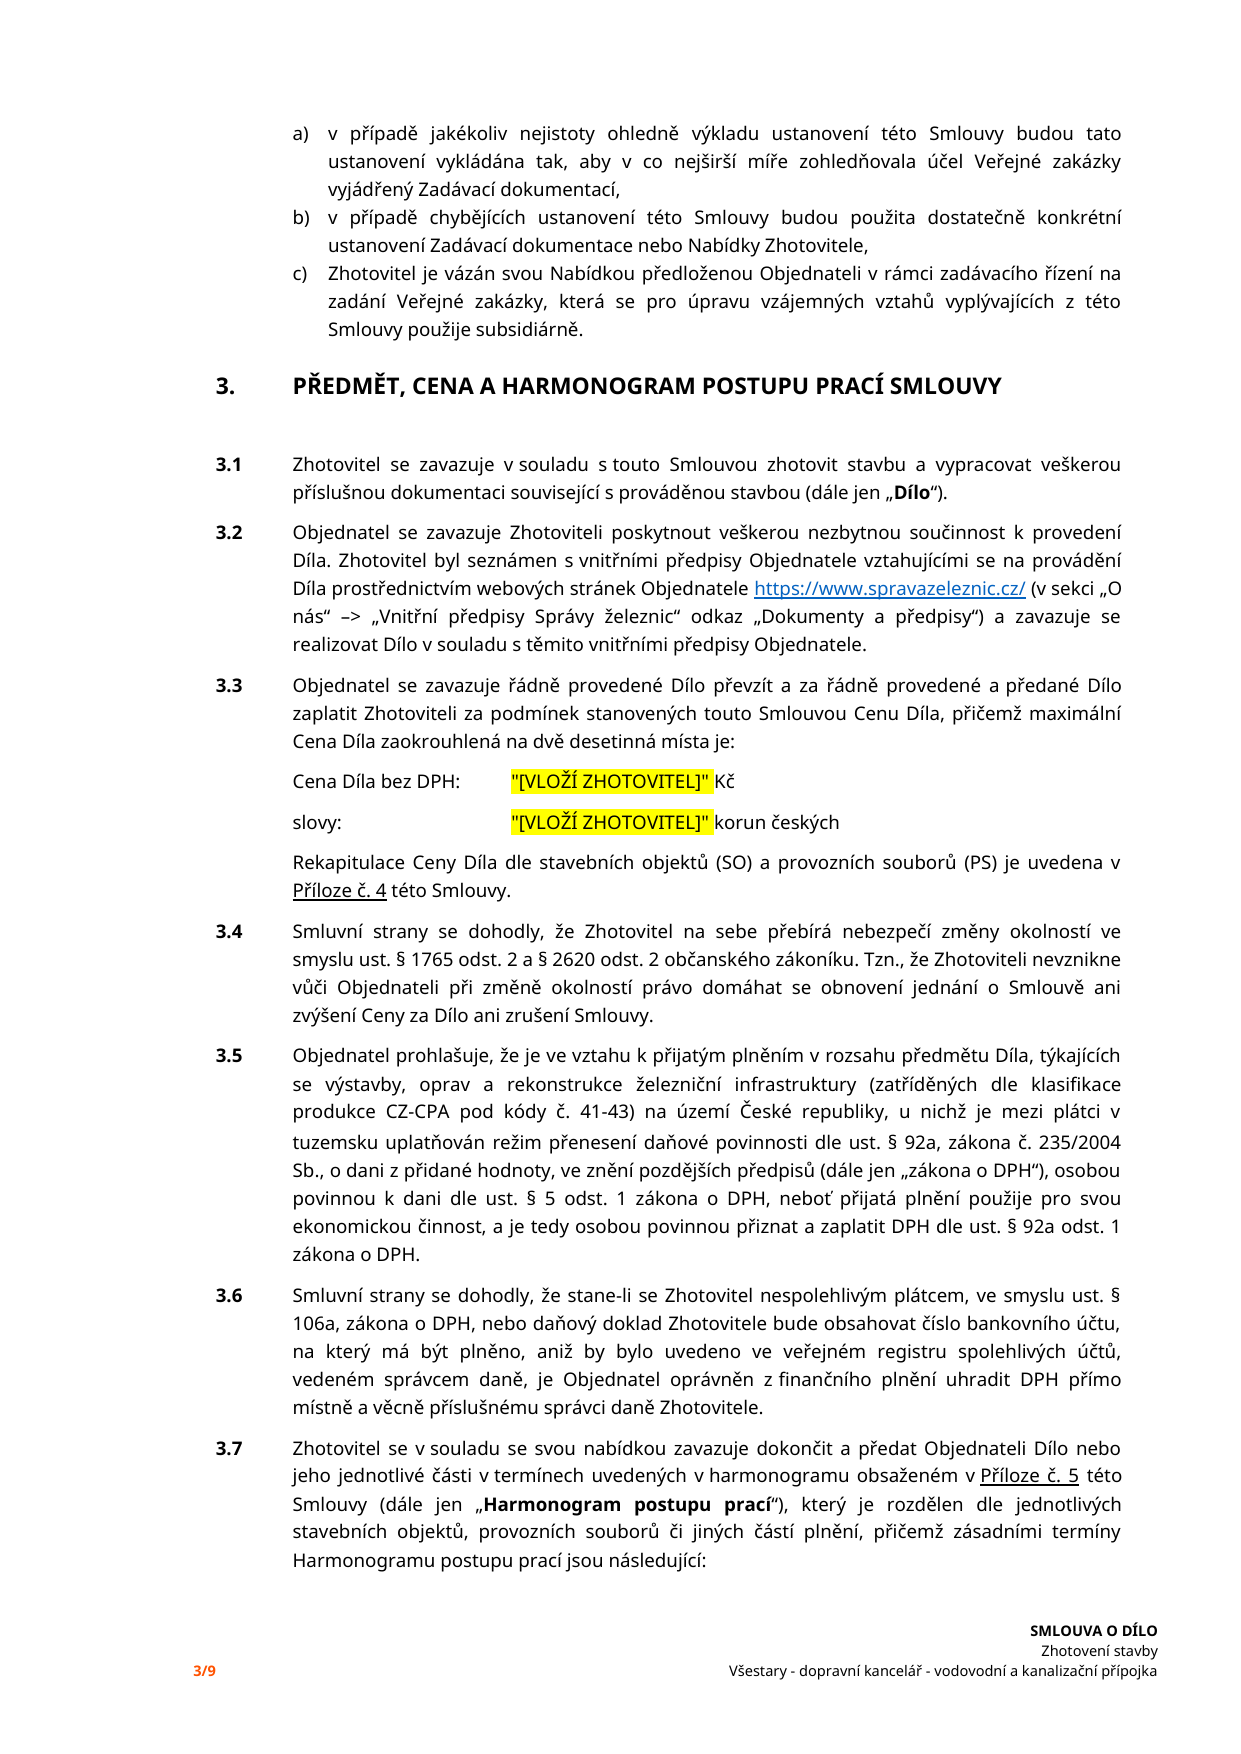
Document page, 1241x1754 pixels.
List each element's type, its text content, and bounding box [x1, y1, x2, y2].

text Rekapitulace Ceny Díla dle stavebních objektů (SO) a provozních souborů (PS) je uvedena v Příloze č. 4 této Smlouvy. [292, 850, 1122, 903]
text Objednatel se zavazuje Zhotoviteli poskytnout veškerou nezbytnou součinnost k provedení Díla. Zhotovitel byl seznámen s vnitřními předpisy Objednatele vztahujícími se na provádění Díla prostřednictvím webových stránek Objednatele https://www.spravazeleznic.cz/ (v sekci „O nás“ –> „Vnitřní předpisy Správy železnic“ odkaz „Dokumenty a předpisy“) a zavazuje se realizovat Dílo v souladu s těmito vnitřními předpisy Objednatele. [216, 519, 1122, 657]
text slovy: korun českých [292, 809, 511, 835]
text Objednatel prohlašuje, že je ve vztahu k přijatým plněním v rozsahu předmětu Díla, týkajících se výstavby, oprav a rekonstrukce železniční infrastruktury (zatříděných dle klasifikace produkce CZ-CPA pod kódy č. 41-43) na území České republiky, u nichž je mezi plátci v tuzemsku uplatňován režim přenesení daňové povinnosti dle ust. § 92a, zákona č. 235/2004 Sb., o dani z přidané hodnoty, ve znění pozdějších předpisů (dále jen „zákona o DPH“), osobou povinnou k dani dle ust. § 5 odst. 1 zákona o DPH, neboť přijatá plnění použije pro svou ekonomickou činnost, a je tedy osobou povinnou přiznat a zaplatit DPH dle ust. § 92a odst. 1 zákona o DPH. [216, 1043, 1122, 1267]
text Cena Díla bez DPH: Kč [714, 769, 1122, 794]
text Smluvní strany se dohodly, že stane-li se Zhotovitel nespolehlivým plátcem, ve smyslu ust. § 106a, zákona o DPH, nebo daňový doklad Zhotovitele bude obsahovat číslo bankovního účtu, na který má být plněno, aniž by bylo uvedeno ve veřejném registru spolehlivých účtů, vedeném správcem daně, je Objednatel oprávněn z finančního plnění uhradit DPH přímo místně a věcně příslušnému správci daně Zhotovitele. [216, 1282, 1122, 1420]
text PŘEDMĚT, CENA A HARMONOGRAM POSTUPU PRACÍ SMLOUVY [216, 370, 1122, 401]
text Cena Díla bez DPH: Kč [292, 769, 511, 794]
text Zhotovitel se v souladu se svou nabídkou zavazuje dokončit a předat Objednateli Dílo nebo jeho jednotlivé části v termínech uvedených v harmonogramu obsaženém v Příloze č. 5 této Smlouvy (dále jen „Harmonogram postupu prací“), který je rozdělen dle jednotlivých stavebních objektů, provozních souborů či jiných částí plnění, přičemž zásadními termíny Harmonogramu postupu prací jsou následující: [216, 1435, 1122, 1572]
text v případě jakékoliv nejistoty ohledně výkladu ustanovení této Smlouvy budou tato ustanovení vykládána tak, aby v co nejširší míře zohledňovala účel Veřejné zakázky vyjádřený Zadávací dokumentací, [292, 121, 1122, 202]
text slovy: korun českých [714, 809, 1122, 835]
text Zhotovitel se zavazuje v souladu s touto Smlouvou zhotovit stavbu a vypracovat veškerou příslušnou dokumentaci související s prováděnou stavbou (dále jen „Dílo“). [216, 451, 1122, 504]
text Smluvní strany se dohodly, že Zhotovitel na sebe přebírá nebezpečí změny okolností ve smyslu ust. § 1765 odst. 2 a § 2620 odst. 2 občanského zákoníku. Tzn., že Zhotoviteli nevznikne vůči Objednateli při změně okolností právo domáhat se obnovení jednání o Smlouvě ani zvýšení Ceny za Dílo ani zrušení Smlouvy. [216, 918, 1122, 1028]
text v případě chybějících ustanovení této Smlouvy budou použita dostatečně konkrétní ustanovení Zadávací dokumentace nebo Nabídky Zhotovitele, [292, 205, 1122, 258]
text Zhotovitel je vázán svou Nabídkou předloženou Objednateli v rámci zadávacího řízení na zadání Veřejné zakázky, která se pro úpravu vzájemných vztahů vyplývajících z této Smlouvy použije subsidiárně. [292, 261, 1122, 342]
text Objednatel se zavazuje řádně provedené Dílo převzít a za řádně provedené a předané Dílo zaplatit Zhotoviteli za podmínek stanovených touto Smlouvou Cenu Díla, přičemž maximální Cena Díla zaokrouhlená na dvě desetinná místa je: [216, 672, 1122, 754]
